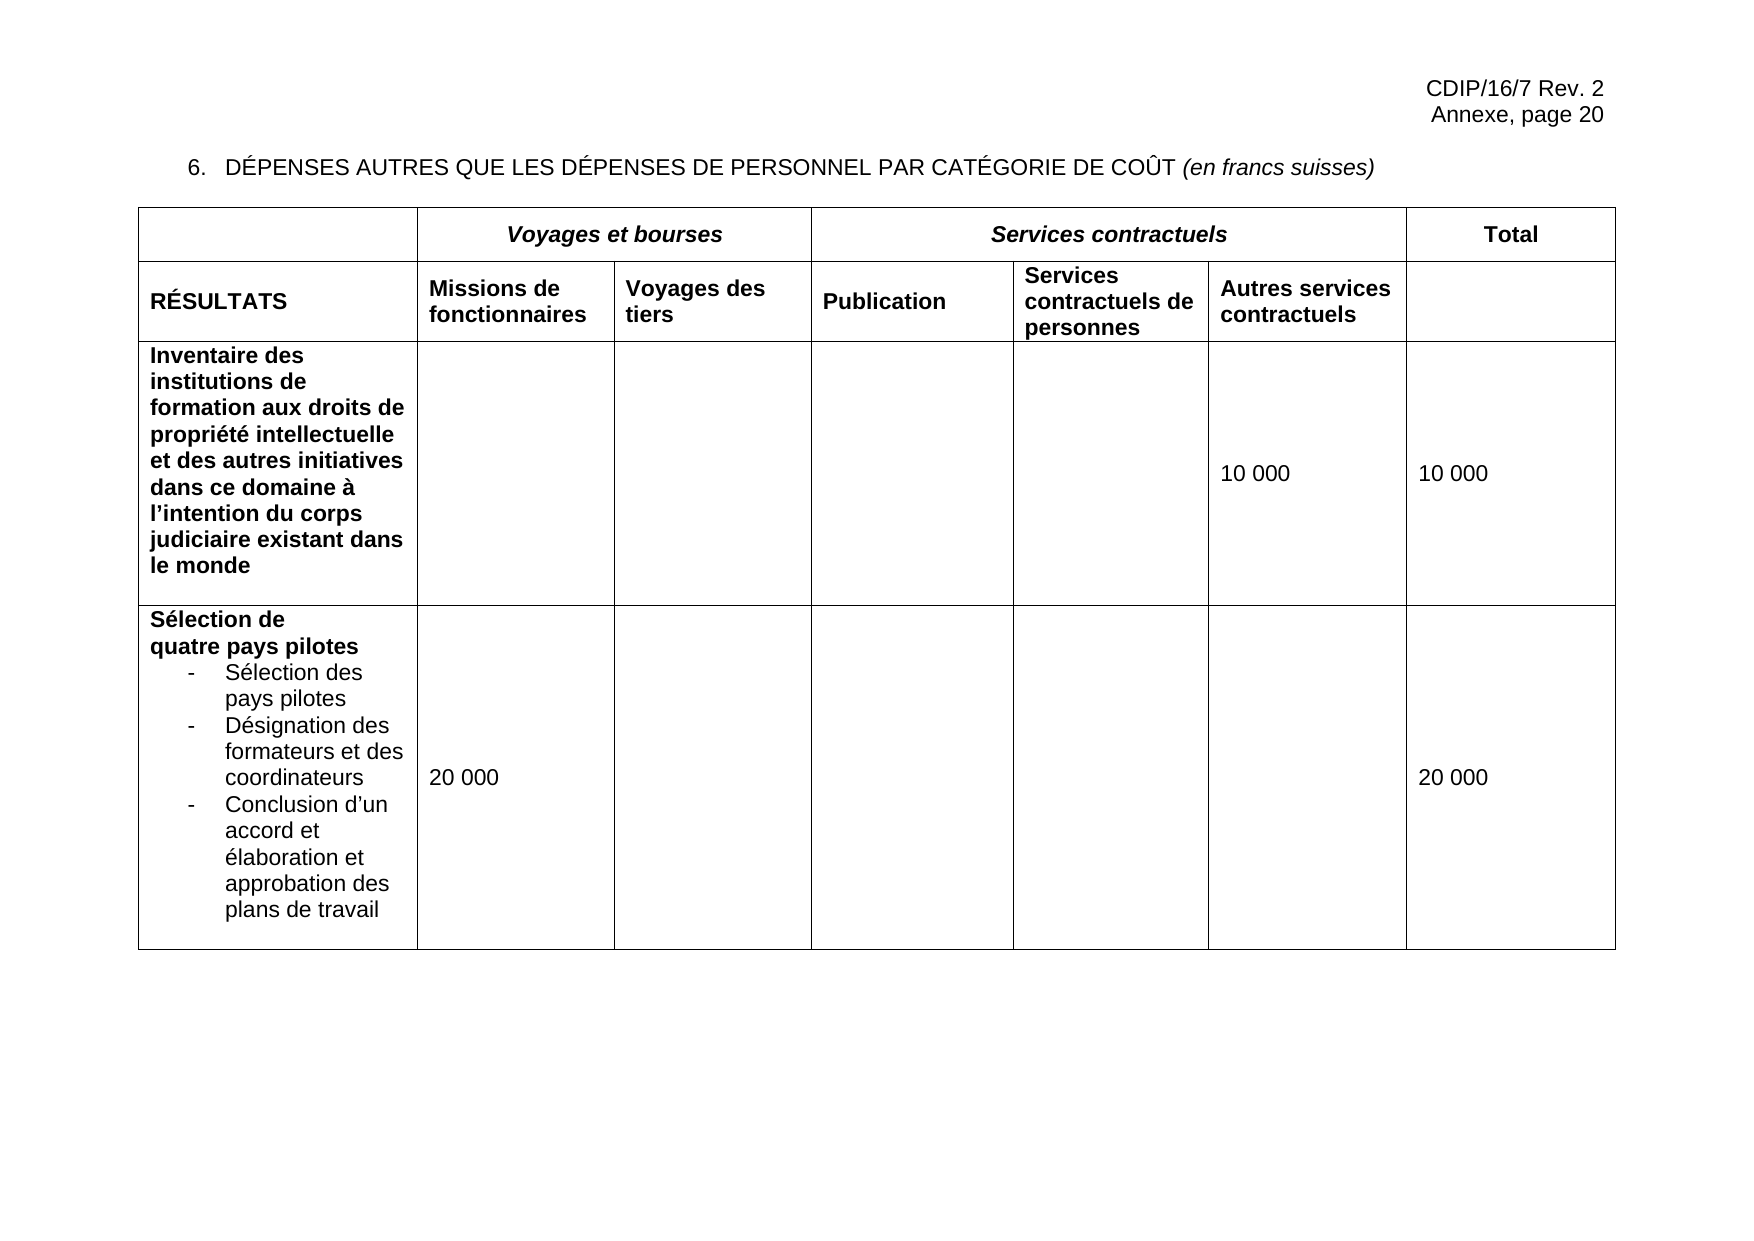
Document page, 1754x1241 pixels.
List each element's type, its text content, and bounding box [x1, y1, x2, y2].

table_header Total [1407, 208, 1615, 261]
table_header Voyages et bourses [418, 208, 811, 261]
table_cell Services contractuels de personnes [1014, 262, 1208, 341]
table_header [139, 208, 417, 261]
table_cell Sélection de quatre pays pilotes Sélection des pays pilotes Désignation des formateurs et des coordinateurs Conclusion d’un accord et élaboration et approbation des plans de travail [139, 606, 417, 949]
table_cell [1014, 606, 1208, 949]
table_cell 10 000 [1407, 342, 1615, 605]
table_cell [812, 342, 1013, 605]
table_cell 20 000 [1407, 606, 1615, 949]
list DÉPENSES AUTRES QUE LES DÉPENSES DE PERSONNEL PAR CATÉGORIE DE COÛT (en francs suisses) [187, 154, 1604, 180]
table_cell Missions de fonctionnaires [418, 262, 614, 341]
table_cell Inventaire des institutions de formation aux droits de propriété intellectuelle et des autres initiatives dans ce domaine à l’intention du corps judiciaire existant dans le monde [139, 342, 417, 605]
table_cell [1407, 262, 1615, 341]
table_cell Autres services contractuels [1209, 262, 1406, 341]
table_cell 10 000 [1209, 342, 1406, 605]
table_cell [615, 606, 811, 949]
table_cell Publication [812, 262, 1013, 341]
table_cell 20 000 [418, 606, 614, 949]
table_header Services contractuels [812, 208, 1406, 261]
table_cell Voyages des tiers [615, 262, 811, 341]
table_cell RÉSULTATS [139, 262, 417, 341]
table_cell [1014, 342, 1208, 605]
table_cell [615, 342, 811, 605]
table_cell [1209, 606, 1406, 949]
table_cell [418, 342, 614, 605]
table_cell [812, 606, 1013, 949]
